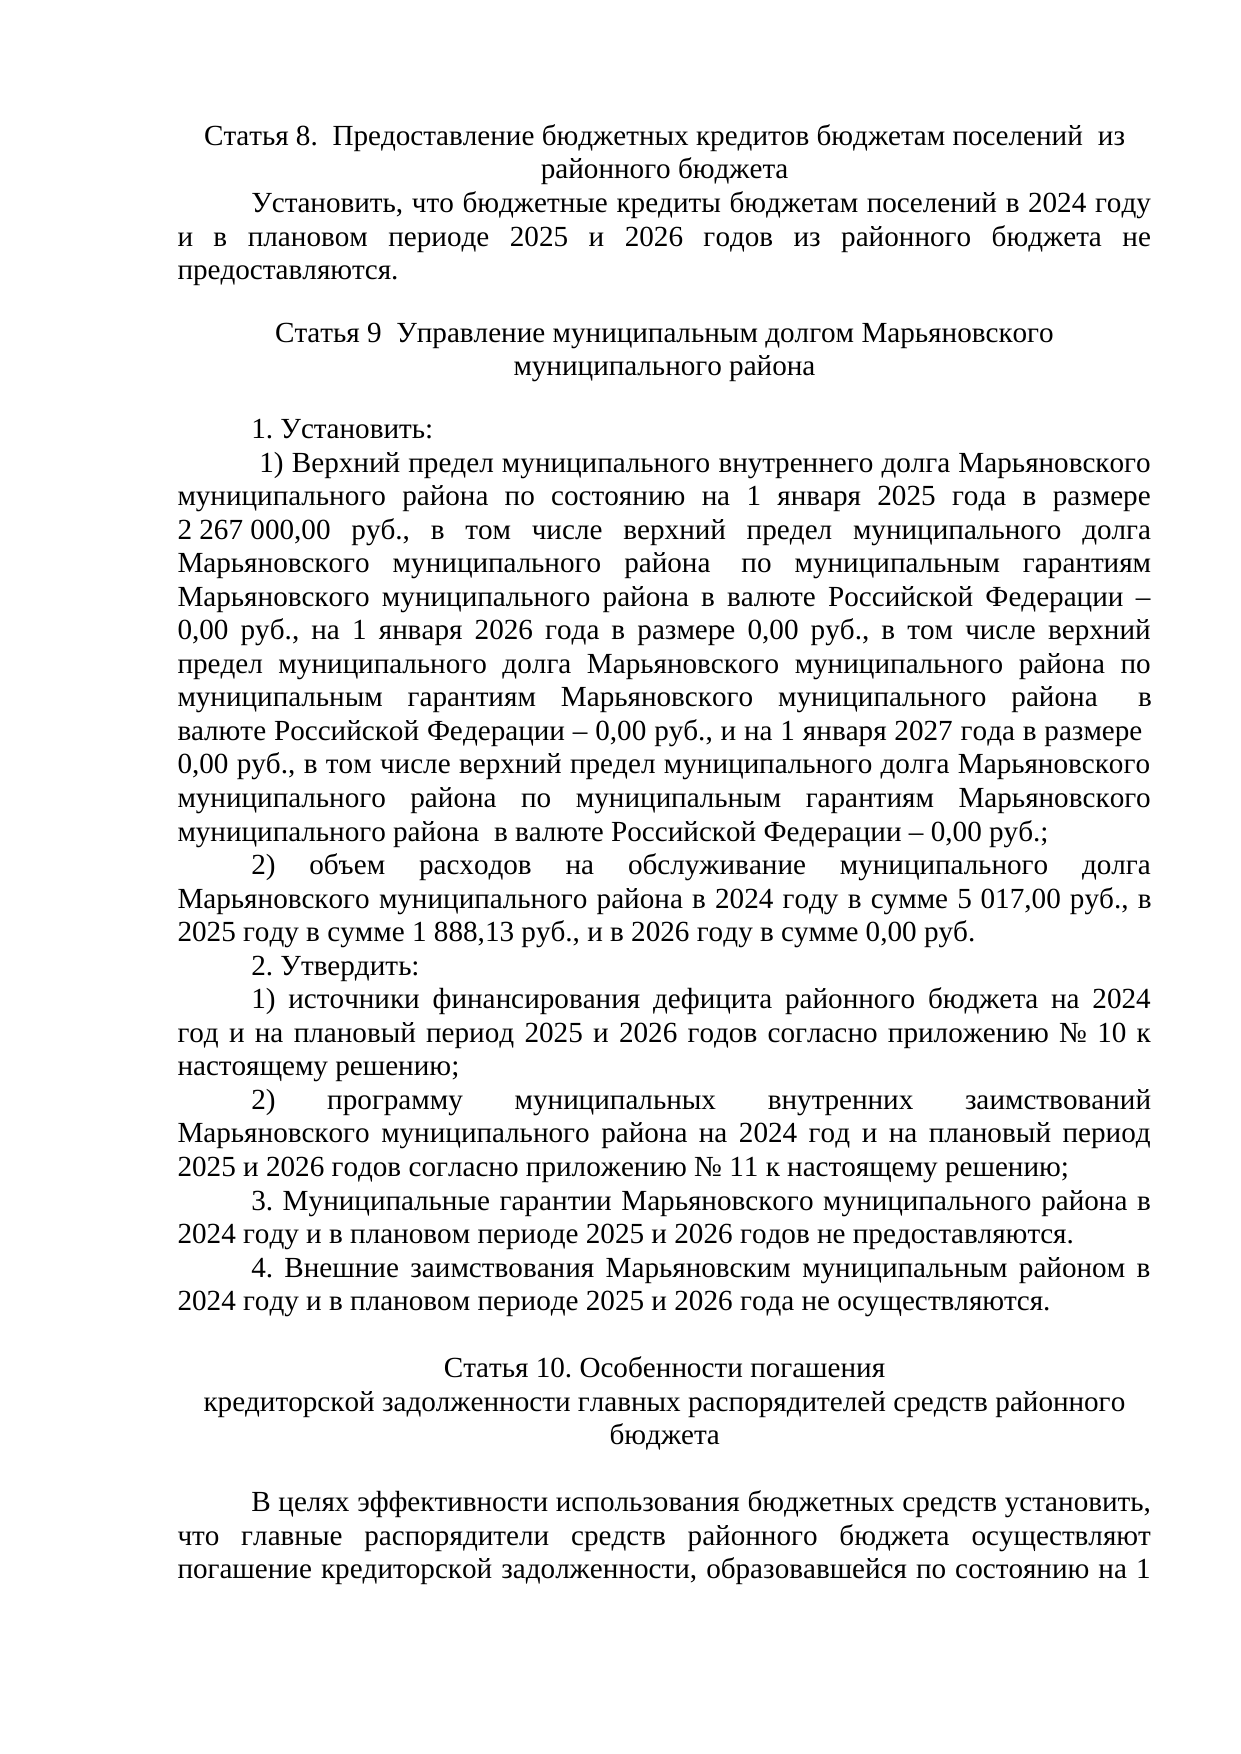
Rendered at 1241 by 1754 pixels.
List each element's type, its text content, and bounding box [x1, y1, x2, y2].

text кредиторской задолженности главных распорядителей средств районного бюджета [177, 1384, 1152, 1451]
text 1) Верхний предел муниципального внутреннего долга Марьяновского муниципального района по состоянию на 1 января 2025 года в размере 2 267 000,00 руб., в том числе верхний предел муниципального долга Марьяновского муниципального района по муниципальным гарантиям Марьяновского муниципального района в валюте Российской Федерации – 0,00 руб., на 1 января 2026 года в размере 0,00 руб., в том числе верхний предел муниципального долга Марьяновского муниципального района по муниципальным гарантиям Марьяновского муниципального района в валюте Российской Федерации – 0,00 руб., и на 1 января 2027 года в размере 0,00 руб., в том числе верхний предел муниципального долга Марьяновского муниципального района по муниципальным гарантиям Марьяновского муниципального района в валюте Российской Федерации – 0,00 руб.; [177, 445, 1152, 847]
text Статья 9 Управление муниципальным долгом Марьяновского муниципального района [177, 315, 1152, 382]
text 1. Установить: [177, 411, 1152, 445]
text 4. Внешние заимствования Марьяновским муниципальным районом в 2024 году и в плановом периоде 2025 и 2026 года не осуществляются. [177, 1250, 1152, 1317]
text Статья 10. Особенности погашения [177, 1350, 1152, 1384]
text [177, 1484, 1152, 1585]
text 2) объем расходов на обслуживание муниципального долга Марьяновского муниципального района в 2024 году в сумме 5 017,00 руб., в 2025 году в сумме 1 888,13 руб., и в 2026 году в сумме 0,00 руб. [177, 847, 1152, 948]
text 2) программу муниципальных внутренних заимствований Марьяновского муниципального района на 2024 год и на плановый период 2025 и 2026 годов согласно приложению № 11 к настоящему решению; [177, 1082, 1152, 1183]
text Статья 8. Предоставление бюджетных кредитов бюджетам поселений из районного бюджета [177, 118, 1152, 185]
text 3. Муниципальные гарантии Марьяновского муниципального района в 2024 году и в плановом периоде 2025 и 2026 годов не предоставляются. [177, 1183, 1152, 1250]
text 2. Утвердить: [177, 948, 1152, 981]
text 1) источники финансирования дефицита районного бюджета на 2024 год и на плановый период 2025 и 2026 годов согласно приложению № 10 к настоящему решению; [177, 981, 1152, 1082]
text Установить, что бюджетные кредиты бюджетам поселений в 2024 году и в плановом периоде 2025 и 2026 годов из районного бюджета не предоставляются. [177, 185, 1152, 286]
